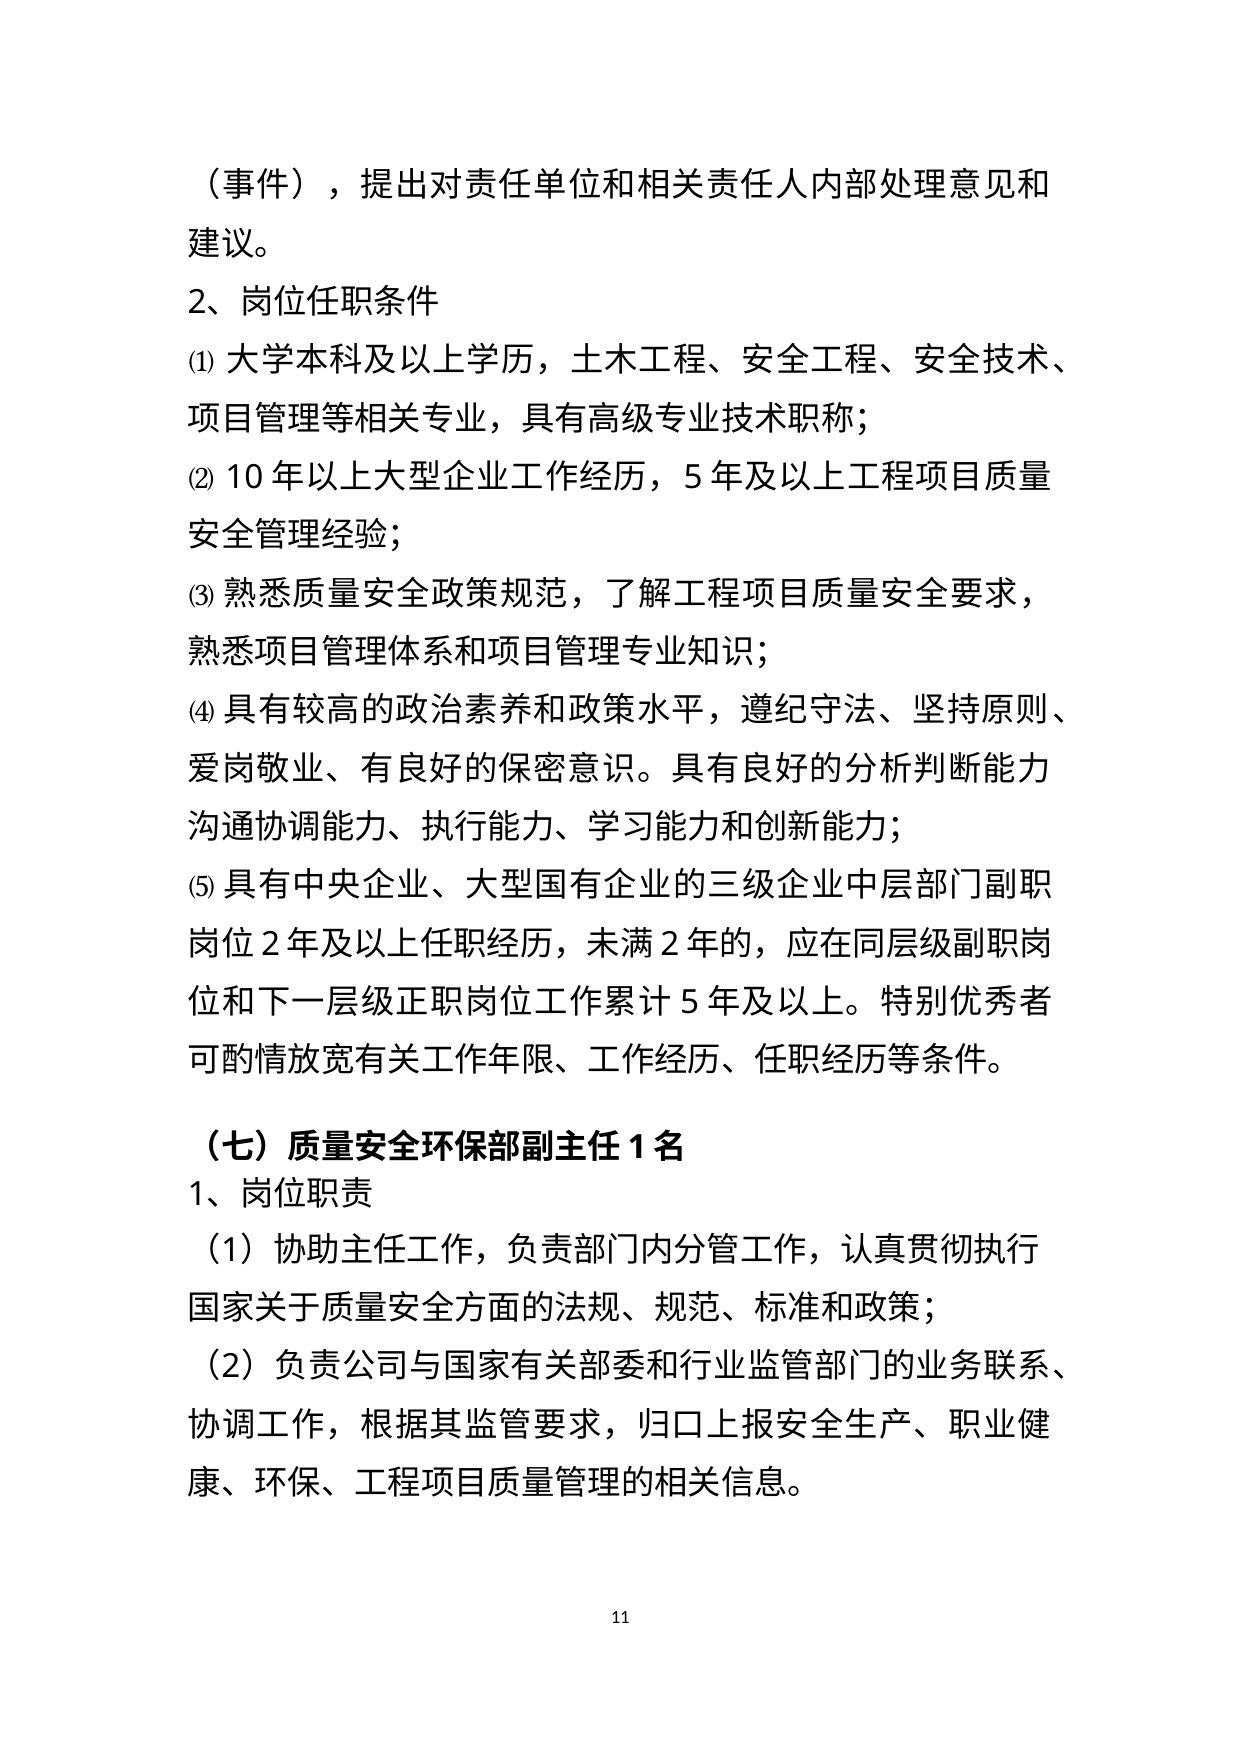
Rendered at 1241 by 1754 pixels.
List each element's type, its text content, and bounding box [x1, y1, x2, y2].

text （七）质量安全环保部副主任1名 [187, 1125, 1053, 1167]
text （2）负责公司与国家有关部委和行业监管部门的业务联系、协调工作，根据其监管要求，归口上报安全生产、职业健康、环保、工程项目质量管理的相关信息。 [187, 1331, 1053, 1506]
text ⑵ 10年以上大型企业工作经历，5年及以上工程项目质量安全管理经验； [187, 442, 1053, 558]
text ⑴ 大学本科及以上学历，土木工程、安全工程、安全技术、项目管理等相关专业，具有高级专业技术职称； [187, 325, 1053, 442]
text （1）协助主任工作，负责部门内分管工作，认真贯彻执行国家关于质量安全方面的法规、规范、标准和政策； [187, 1214, 1053, 1331]
text ⑷具有较高的政治素养和政策水平，遵纪守法、坚持原则、爱岗敬业、有良好的保密意识。具有良好的分析判断能力、沟通协调能力、执行能力、学习能力和创新能力； [187, 675, 1053, 850]
text 1、岗位职责 [187, 1167, 1053, 1214]
text ⑸具有中央企业、大型国有企业的三级企业中层部门副职岗位2年及以上任职经历，未满2年的，应在同层级副职岗位和下一层级正职岗位工作累计5年及以上。特别优秀者可酌情放宽有关工作年限、工作经历、任职经历等条件。 [187, 850, 1053, 1083]
text ⑶熟悉质量安全政策规范，了解工程项目质量安全要求，熟悉项目管理体系和项目管理专业知识； [187, 558, 1053, 675]
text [187, 150, 1053, 267]
text 2、岗位任职条件 [187, 267, 1053, 325]
